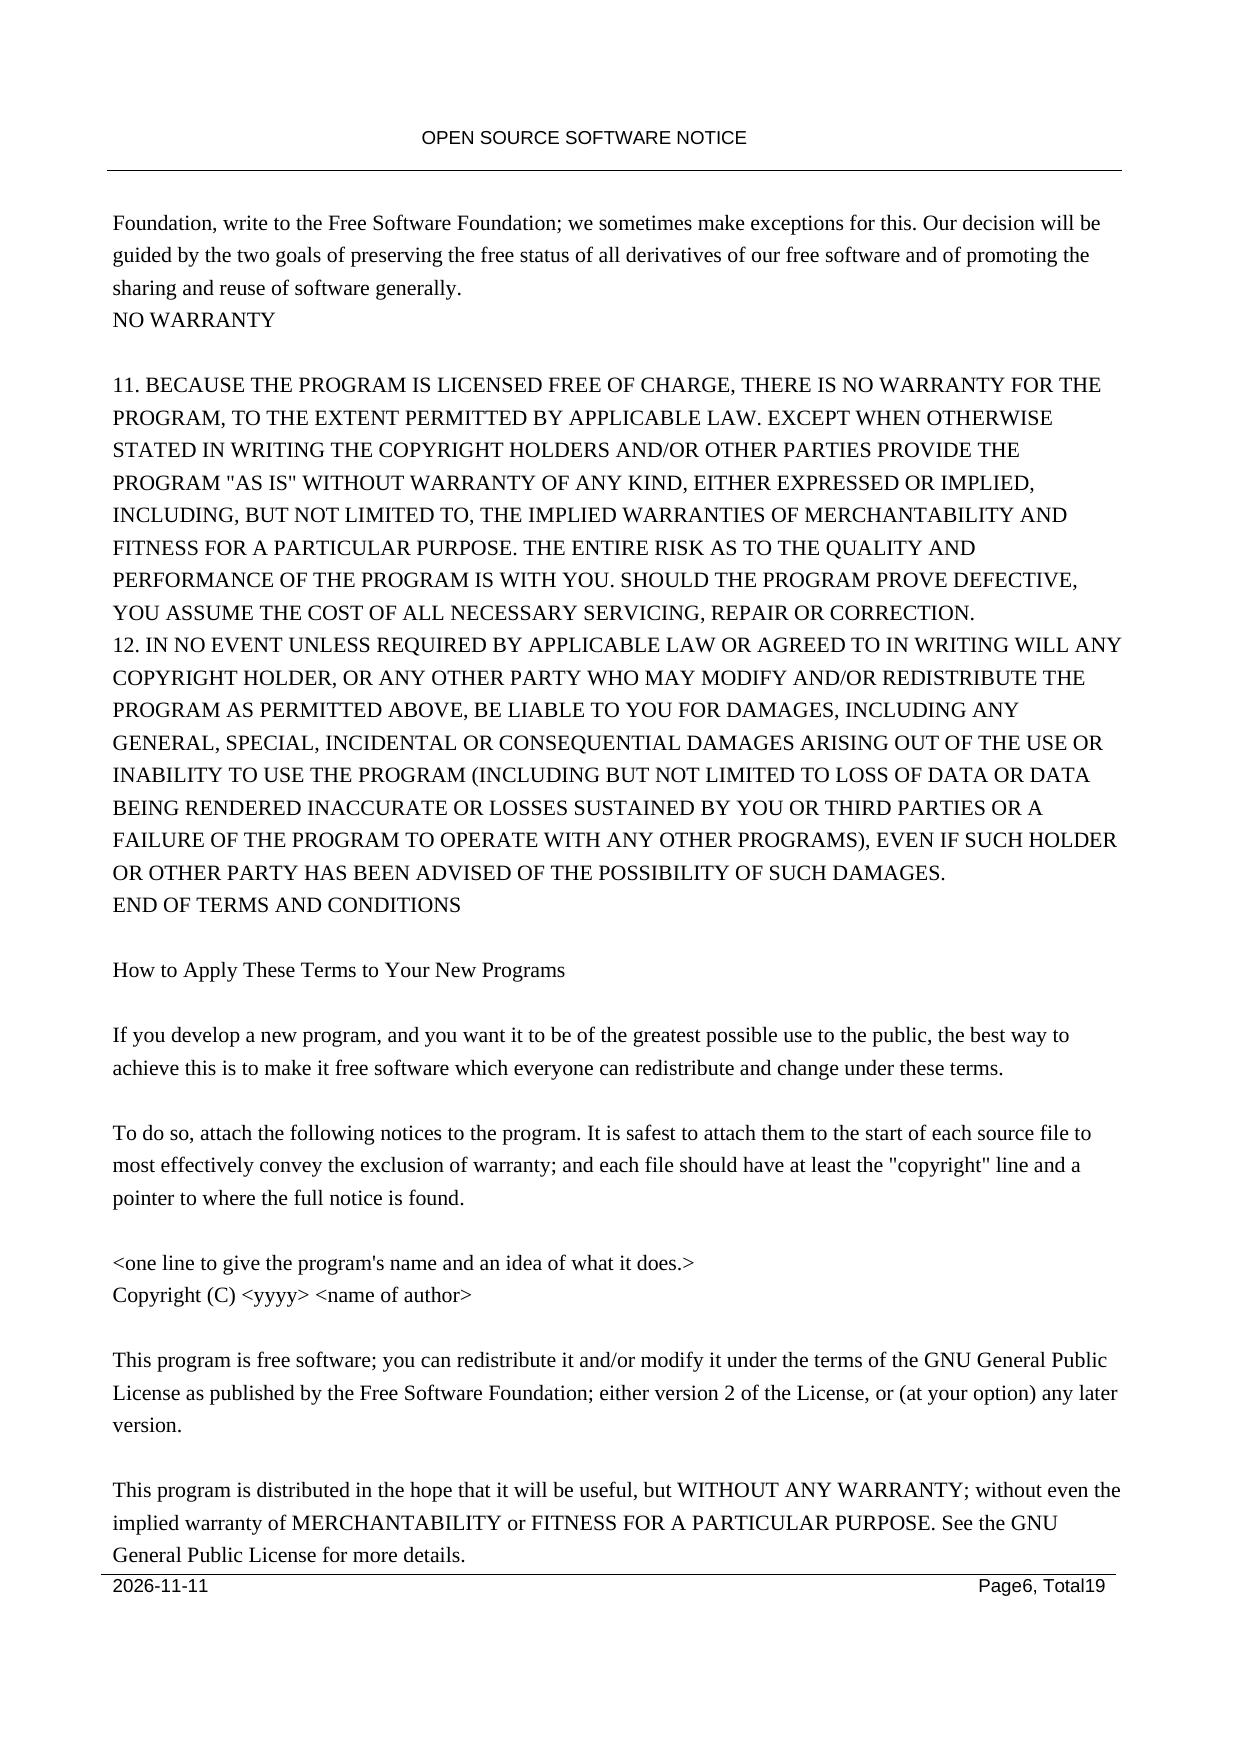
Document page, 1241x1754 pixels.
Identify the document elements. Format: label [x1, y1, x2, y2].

text [112, 206, 1128, 1571]
